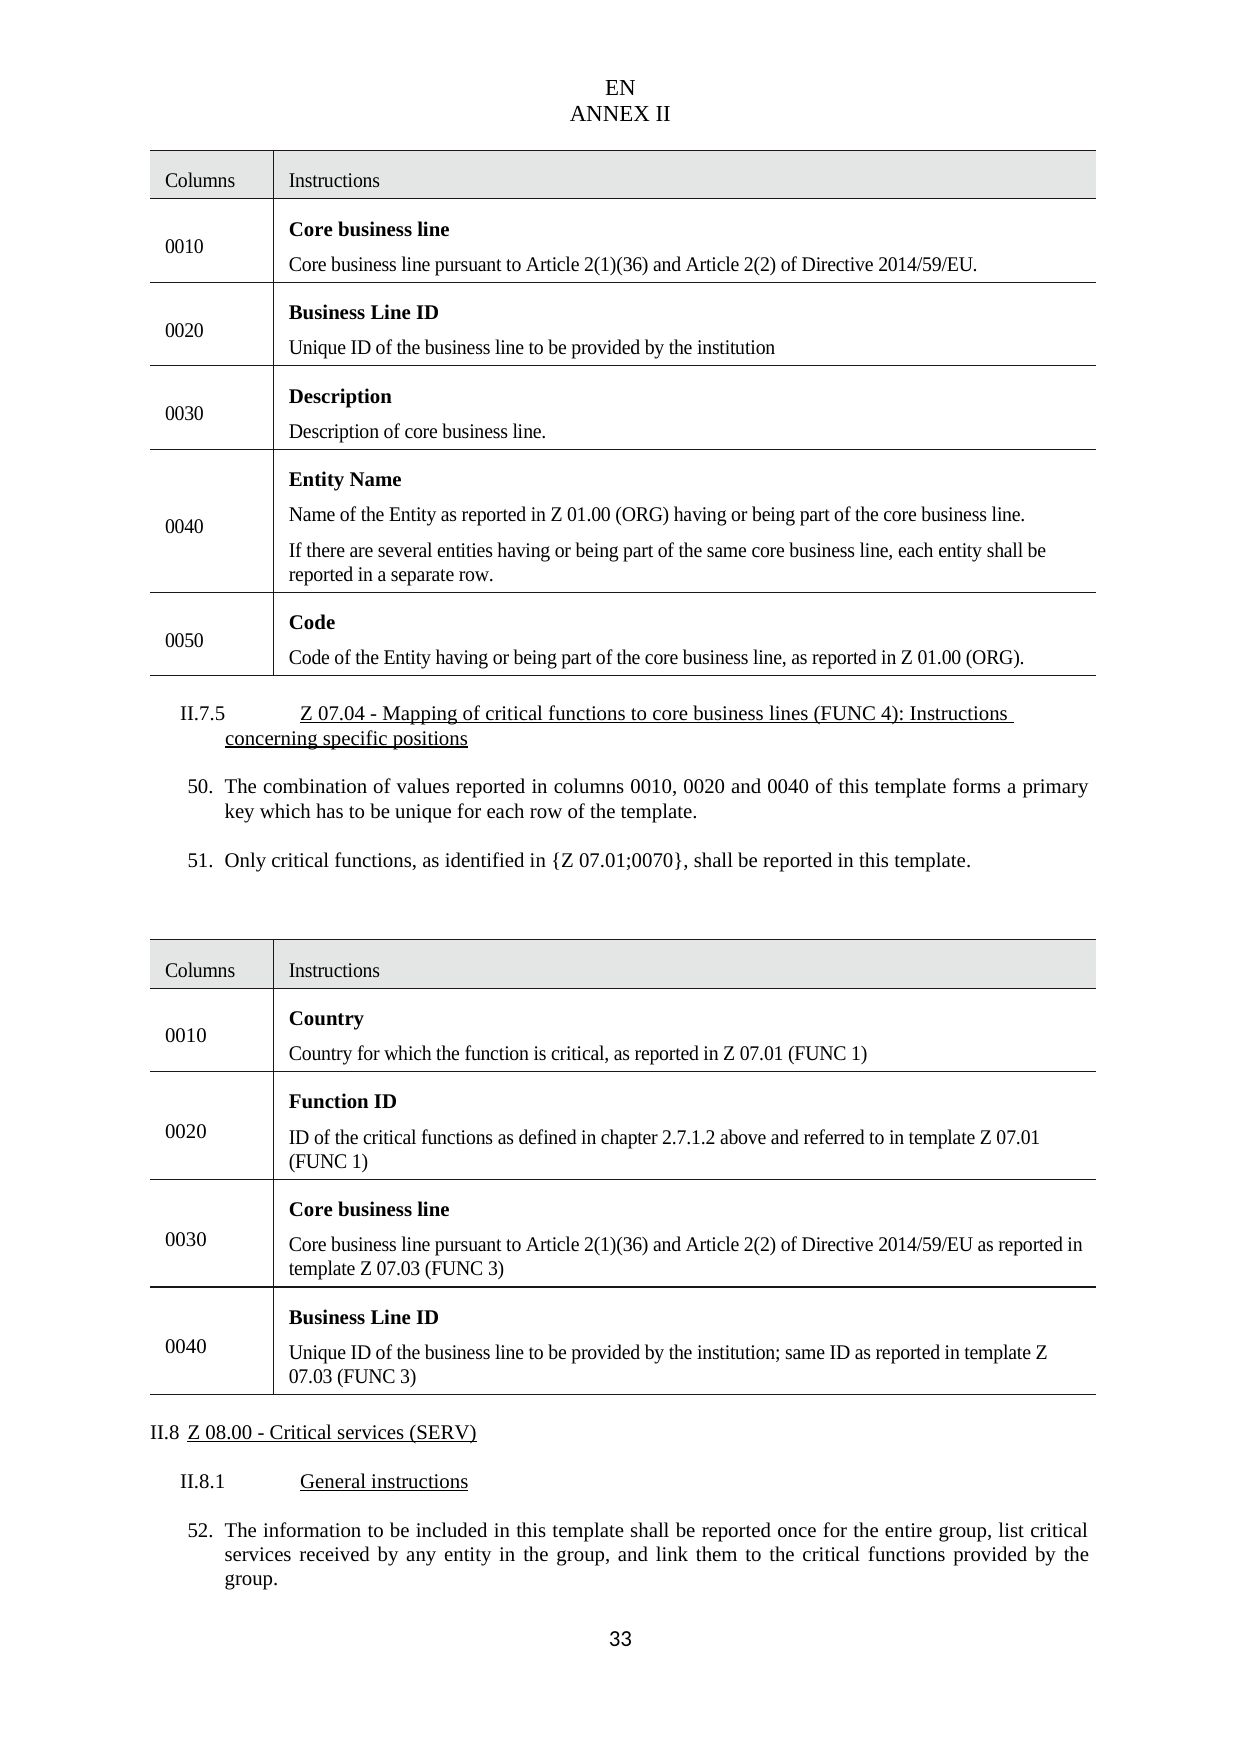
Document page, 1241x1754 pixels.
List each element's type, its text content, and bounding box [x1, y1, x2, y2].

table_cell Core business line Core business line pursuant to Article 2(1)(36) and Article 2(2) of Directive 2014/59/EU as reported in template Z 07.03 (FUNC 3) [274, 1180, 1096, 1286]
table_cell 0020 [150, 283, 273, 365]
table_cell 0020 [150, 1072, 273, 1179]
table_cell Core business line Core business line pursuant to Article 2(1)(36) and Article 2(2) of Directive 2014/59/EU. [274, 199, 1096, 282]
table_cell 0050 [150, 593, 273, 675]
list Only critical functions, as identified in {Z 07.01;0070}, shall be reported in this template. [187, 848, 1090, 872]
table_cell Business Line ID Unique ID of the business line to be provided by the institution; same ID as reported in template Z 07.03 (FUNC 3) [274, 1288, 1096, 1394]
table_header Instructions [274, 151, 1096, 198]
text Z 07.04 - Mapping of critical functions to core business lines (FUNC 4): Instructions concerning specific positions [180, 701, 1090, 749]
list The information to be included in this template shall be reported once for the entire group, list critical services received by any entity in the group, and link them to the critical functions provided by the group. [187, 1518, 1090, 1590]
table_cell Function ID ID of the critical functions as defined in chapter 2.7.1.2 above and referred to in template Z 07.01 (FUNC 1) [274, 1072, 1096, 1179]
table_cell Entity Name Name of the Entity as reported in Z 01.00 (ORG) having or being part of the core business line. If there are several entities having or being part of the same core business line, each entity shall be reported in a separate row. [274, 450, 1096, 592]
title General instructions [180, 1469, 1090, 1493]
table_cell Code Code of the Entity having or being part of the core business line, as reported in Z 01.00 (ORG). [274, 593, 1096, 675]
table_cell Business Line ID Unique ID of the business line to be provided by the institution [274, 283, 1096, 365]
table_cell 0030 [150, 1180, 273, 1286]
table_cell Description Description of core business line. [274, 366, 1096, 449]
table_cell 0010 [150, 199, 273, 282]
list The combination of values reported in columns 0010, 0020 and 0040 of this template forms a primary key which has to be unique for each row of the template. [187, 774, 1090, 823]
table_header Columns [150, 940, 273, 988]
table_cell Country Country for which the function is critical, as reported in Z 07.01 (FUNC 1) [274, 989, 1096, 1071]
table_header Instructions [274, 940, 1096, 988]
table_header Columns [150, 151, 273, 198]
table_cell 0040 [150, 1288, 273, 1394]
table_cell 0010 [150, 989, 273, 1071]
table_cell 0040 [150, 450, 273, 592]
list Z 08.00 - Critical services (SERV) [150, 1420, 1090, 1444]
table_cell 0030 [150, 366, 273, 449]
